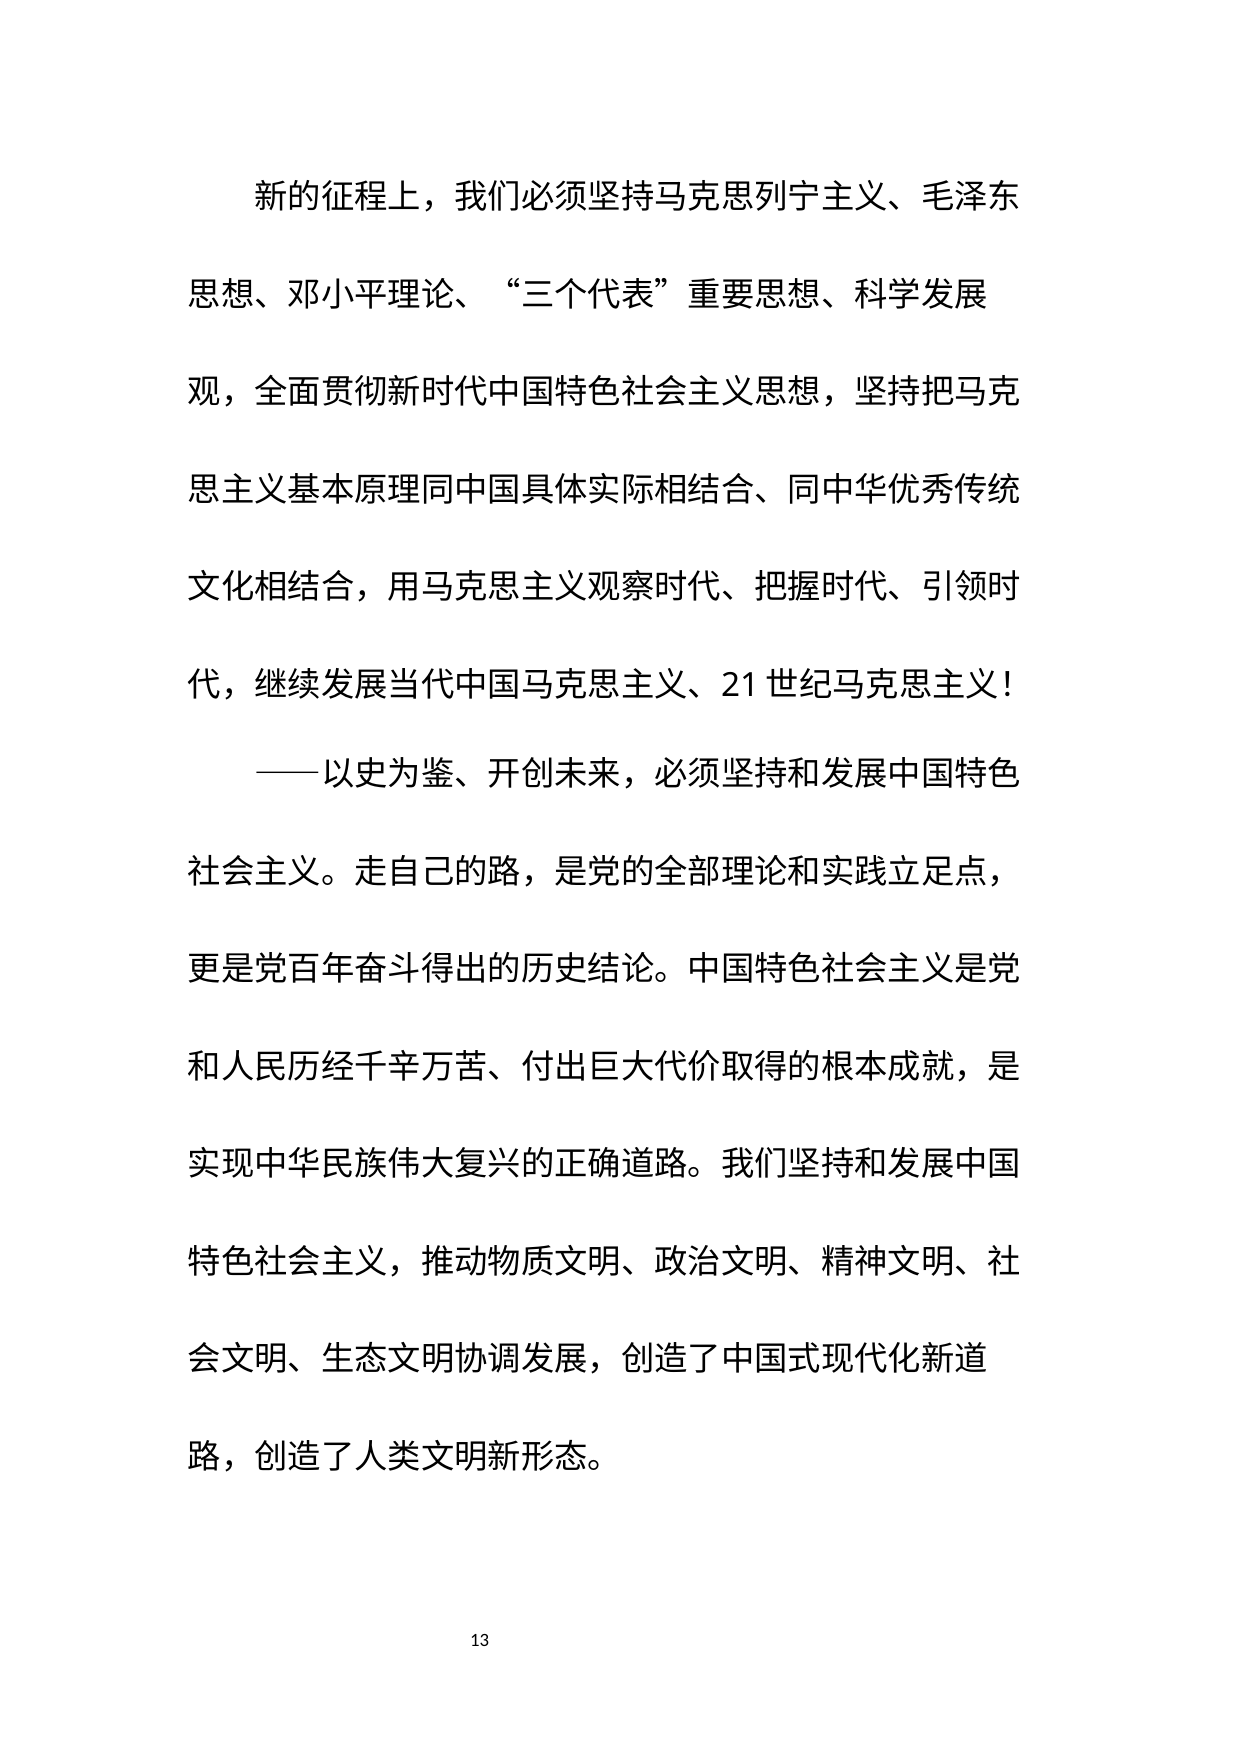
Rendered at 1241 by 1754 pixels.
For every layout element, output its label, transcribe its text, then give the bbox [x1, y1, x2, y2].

text ——以史为鉴、开创未来，必须坚持和发展中国特色社会主义。走自己的路，是党的全部理论和实践立足点，更是党百年奋斗得出的历史结论。中国特色社会主义是党和人民历经千辛万苦、付出巨大代价取得的根本成就，是实现中华民族伟大复兴的正确道路。我们坚持和发展中国特色社会主义，推动物质文明、政治文明、精神文明、社会文明、生态文明协调发展，创造了中国式现代化新道路，创造了人类文明新形态。 [187, 739, 1053, 1486]
text 新的征程上，我们必须坚持马克思列宁主义、毛泽东思想、邓小平理论、“三个代表”重要思想、科学发展观，全面贯彻新时代中国特色社会主义思想，坚持把马克思主义基本原理同中国具体实际相结合、同中华优秀传统文化相结合，用马克思主义观察时代、把握时代、引领时代，继续发展当代中国马克思主义、21世纪马克思主义！ [187, 162, 1053, 714]
